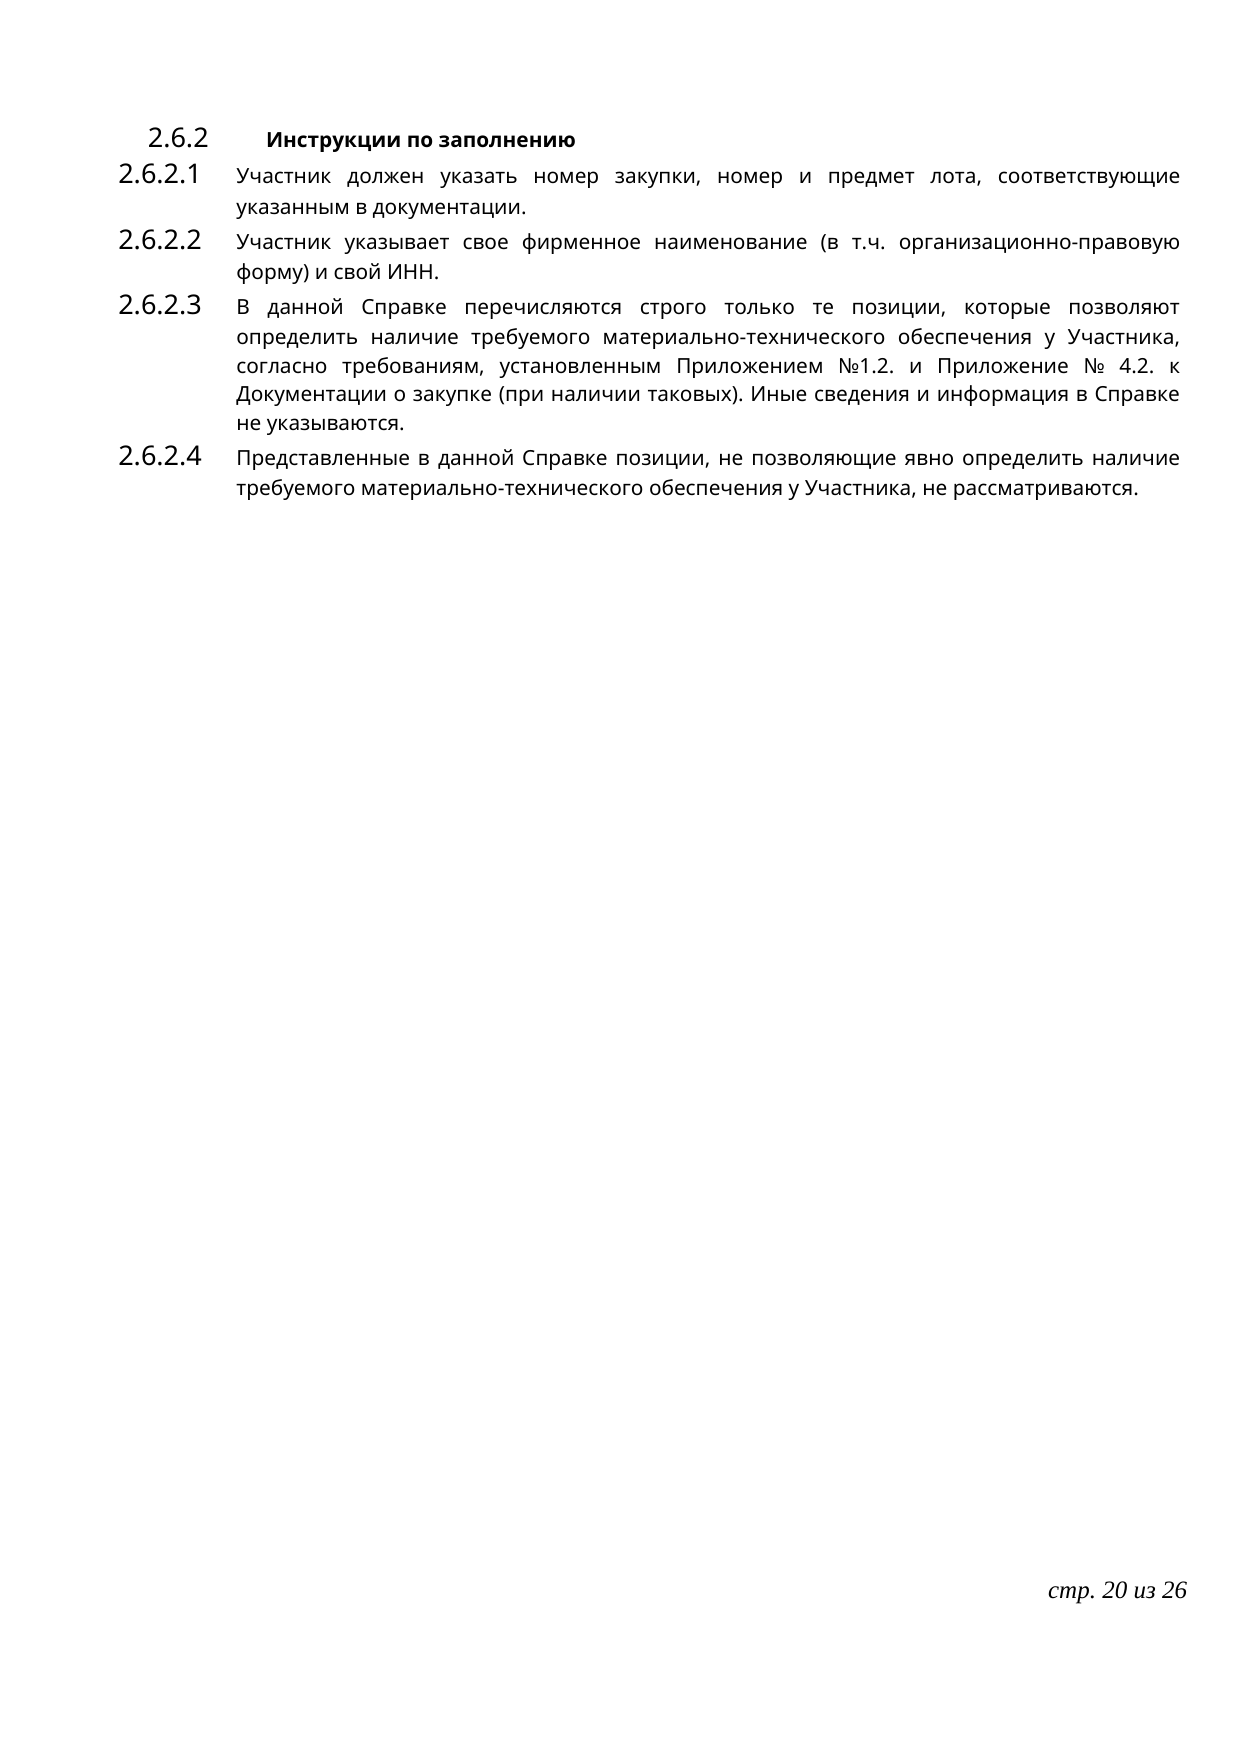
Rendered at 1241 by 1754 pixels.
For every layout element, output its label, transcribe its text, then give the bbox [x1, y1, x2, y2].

text Инструкции по заполнению [148, 118, 1181, 155]
text Представленные в данной Справке позиции, не позволяющие явно определить наличие требуемого материально-технического обеспечения у Участника, не рассматриваются. [118, 436, 1181, 502]
text Участник должен указать номер закупки, номер и предмет лота, соответствующие указанным в документации. [118, 155, 1181, 220]
text В данной Справке перечисляются строго только те позиции, которые позволяют определить наличие требуемого материально-технического обеспечения у Участника, согласно требованиям, установленным Приложением №1.2. и Приложение № 4.2. к Документации о закупке (при наличии таковых). Иные сведения и информация в Справке не указываются. [118, 286, 1181, 436]
text Участник указывает свое фирменное наименование (в т.ч. организационно-правовую форму) и свой ИНН. [118, 220, 1181, 286]
